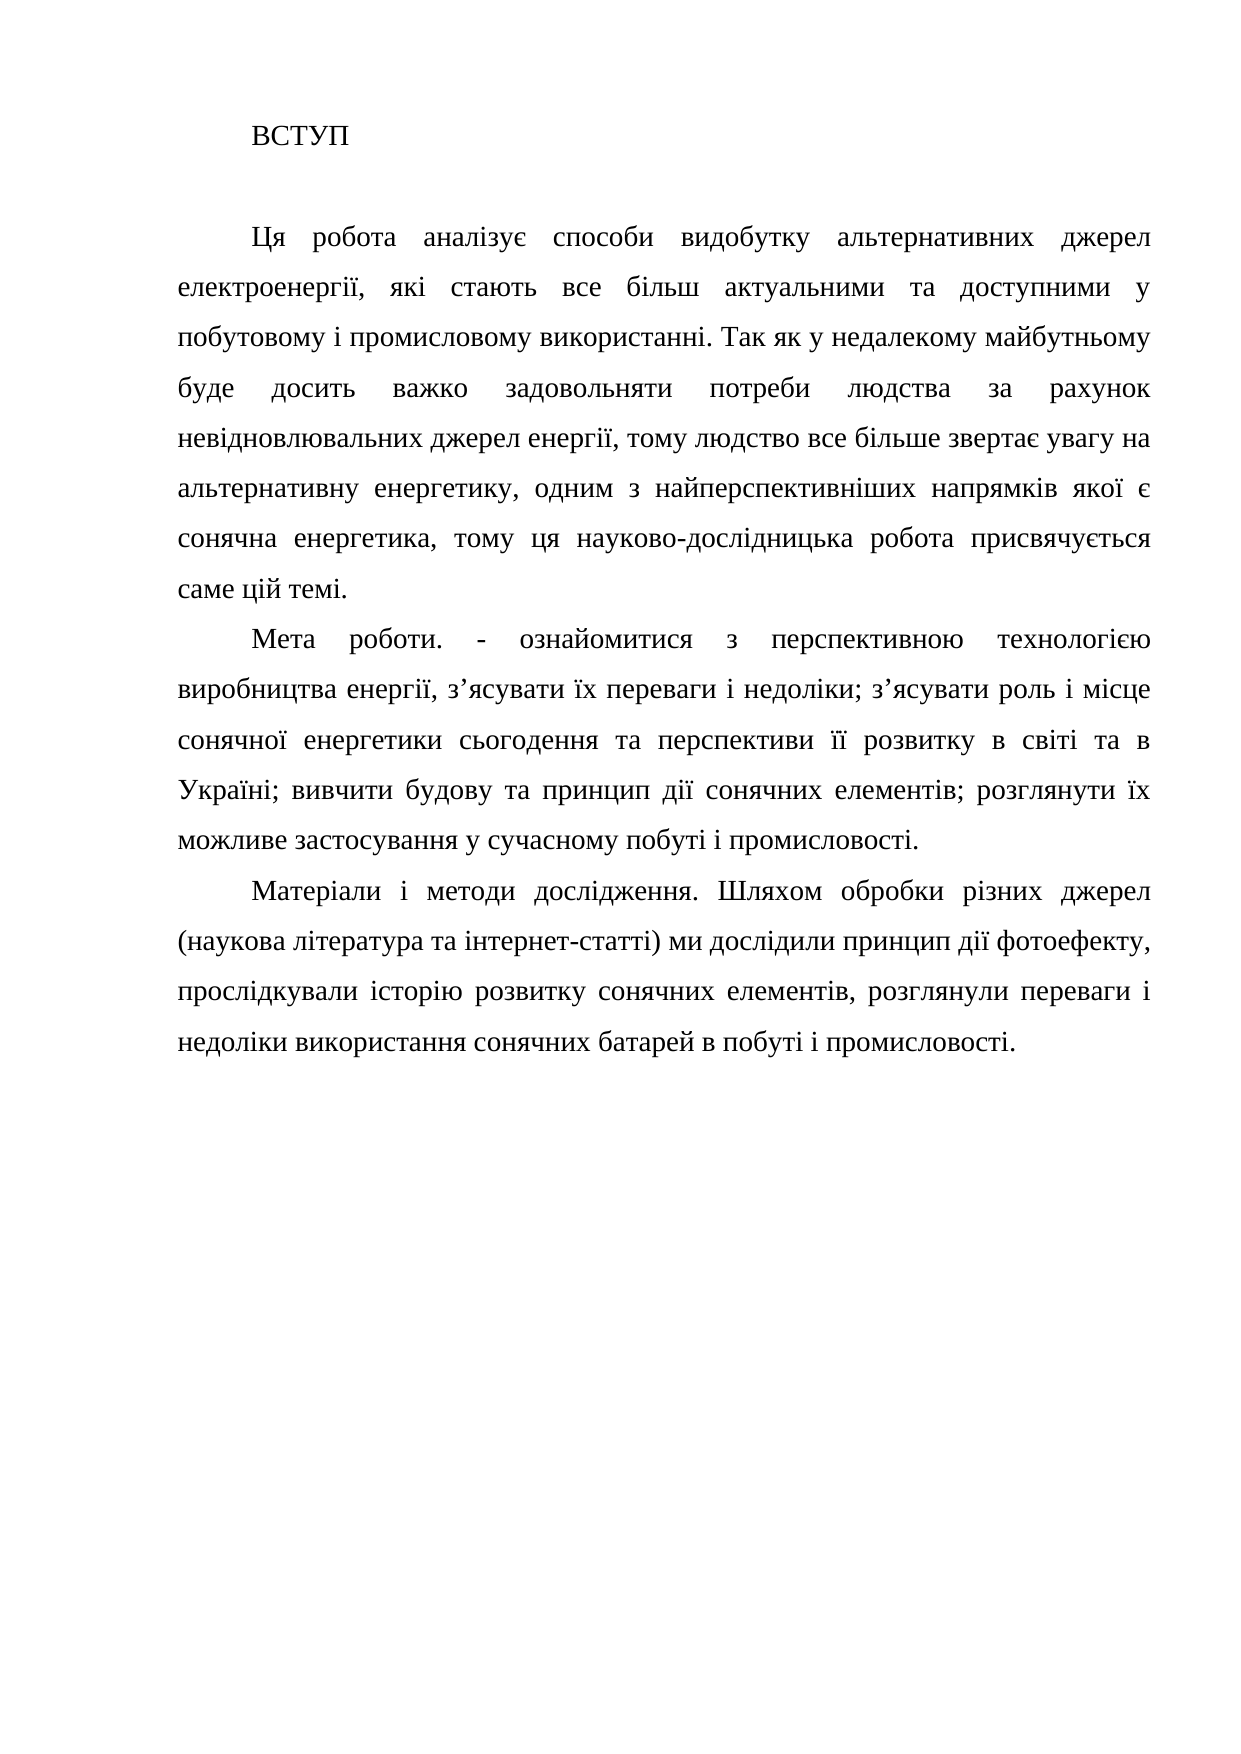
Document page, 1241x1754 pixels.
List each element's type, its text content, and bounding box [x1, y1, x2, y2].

text ВСТУП [177, 118, 1152, 152]
text Мета роботи. - ознайомитися з перспективною технологією виробництва енергії, з’ясувати їх переваги і недоліки; з’ясувати роль і місце сонячної енергетики сьогодення та перспективи її розвитку в світі та в Україні; вивчити будову та принцип дії сонячних елементів; розглянути їх можливе застосування у сучасному побуті і промисловості. [177, 621, 1152, 856]
text Ця робота аналізує способи видобутку альтернативних джерел електроенергії, які стають все більш актуальними та доступними у побутовому і промисловому використанні. Так як у недалекому майбутньому буде досить важко задовольняти потреби людства за рахунок невідновлювальних джерел енергії, тому людство все більше звертає увагу на альтернативну енергетику, одним з найперспективніших напрямків якої є сонячна енергетика, тому ця науково-дослідницька робота присвячується саме цій темі. [177, 219, 1152, 604]
text Матеріали і методи дослідження. Шляхом обробки різних джерел (наукова література та інтернет-статті) ми дослідили принцип дії фотоефекту, прослідкували історію розвитку сонячних елементів, розглянули переваги і недоліки використання сонячних батарей в побуті і промисловості. [177, 873, 1152, 1057]
